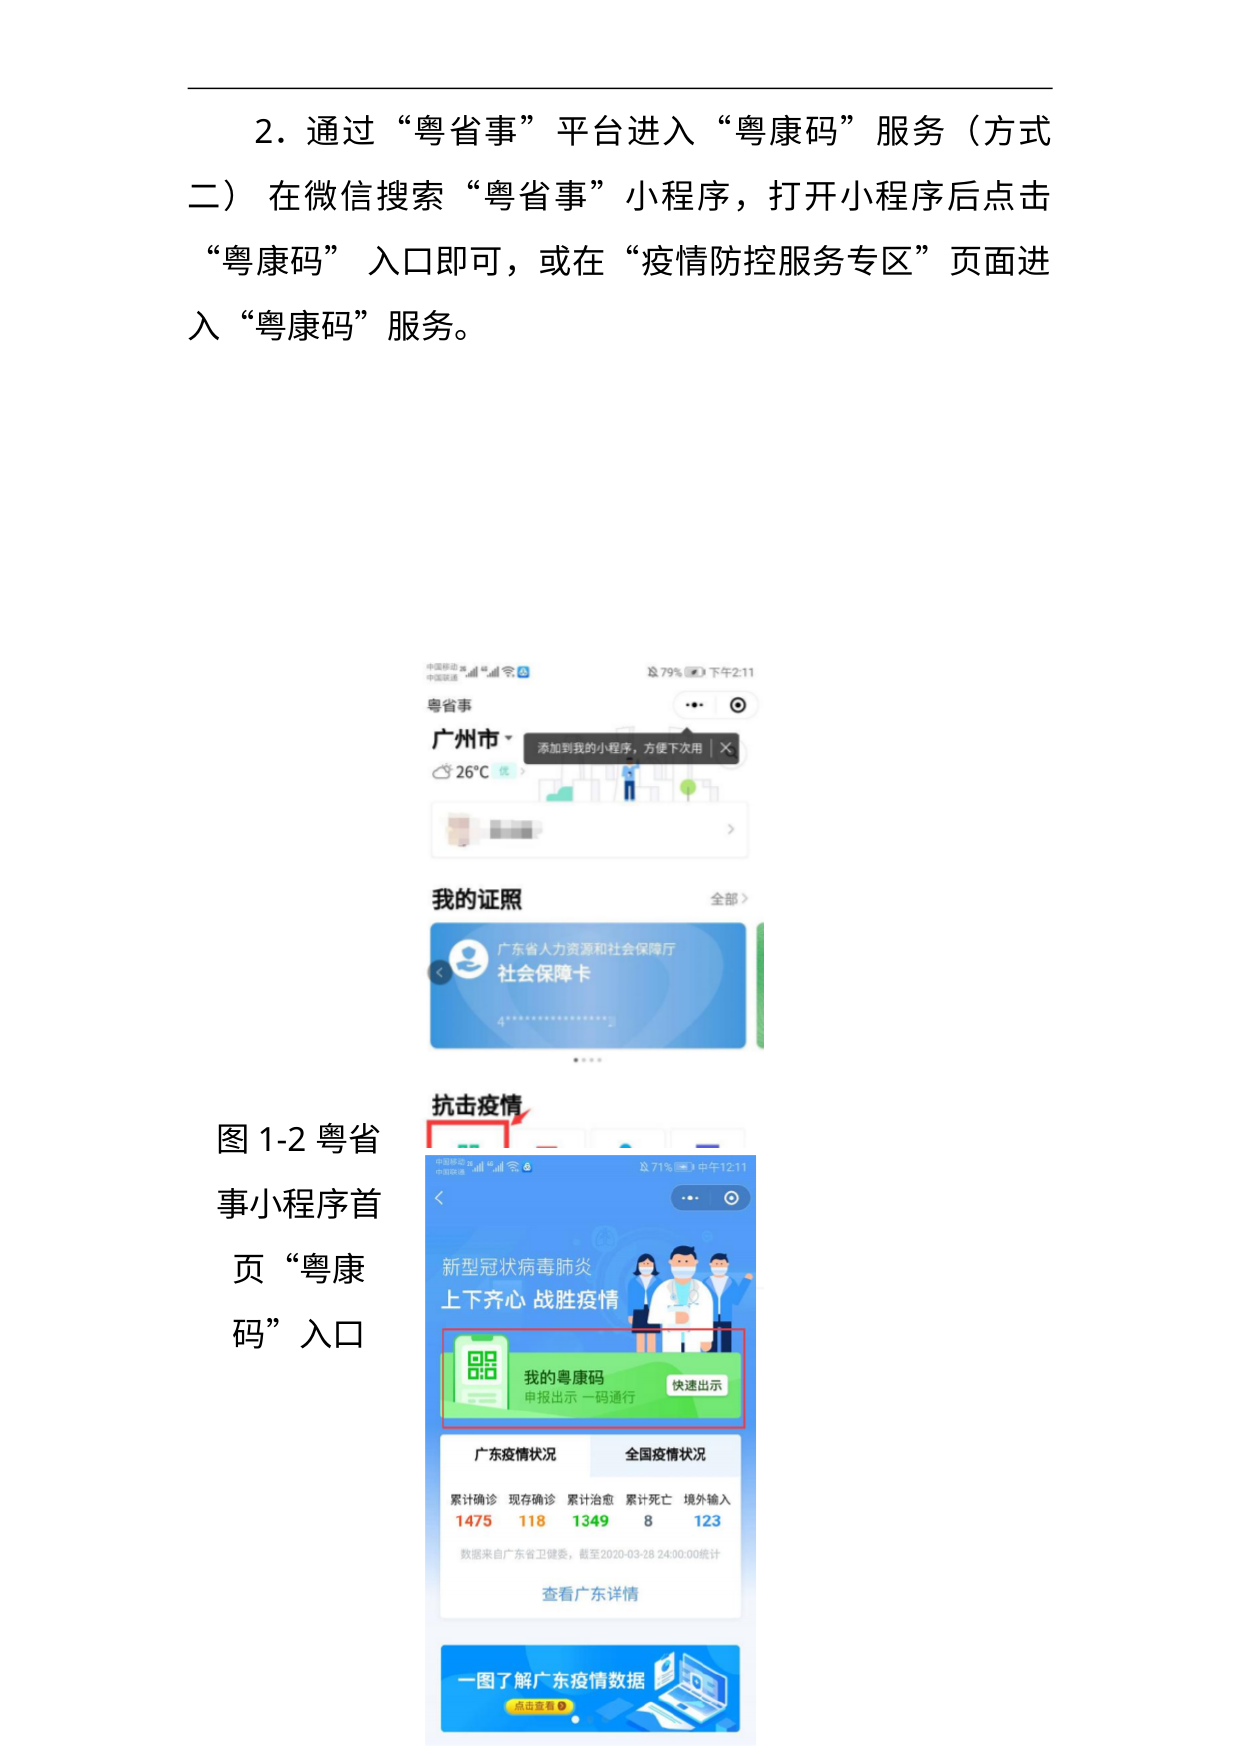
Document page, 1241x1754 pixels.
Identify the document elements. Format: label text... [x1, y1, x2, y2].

picture [416, 649, 764, 1751]
list 通过“粤省事”平台进入“粤康码”服务（方式二） 在微信搜索“粤省事”小程序，打开小程序后点击“粤康码” 入口即可，或在“疫情防控服务专区”页面进入“粤康码”服务。 [187, 97, 1053, 357]
list 图 1-2 粤省事小程序首页“粤康码”入口 [200, 617, 1053, 1364]
